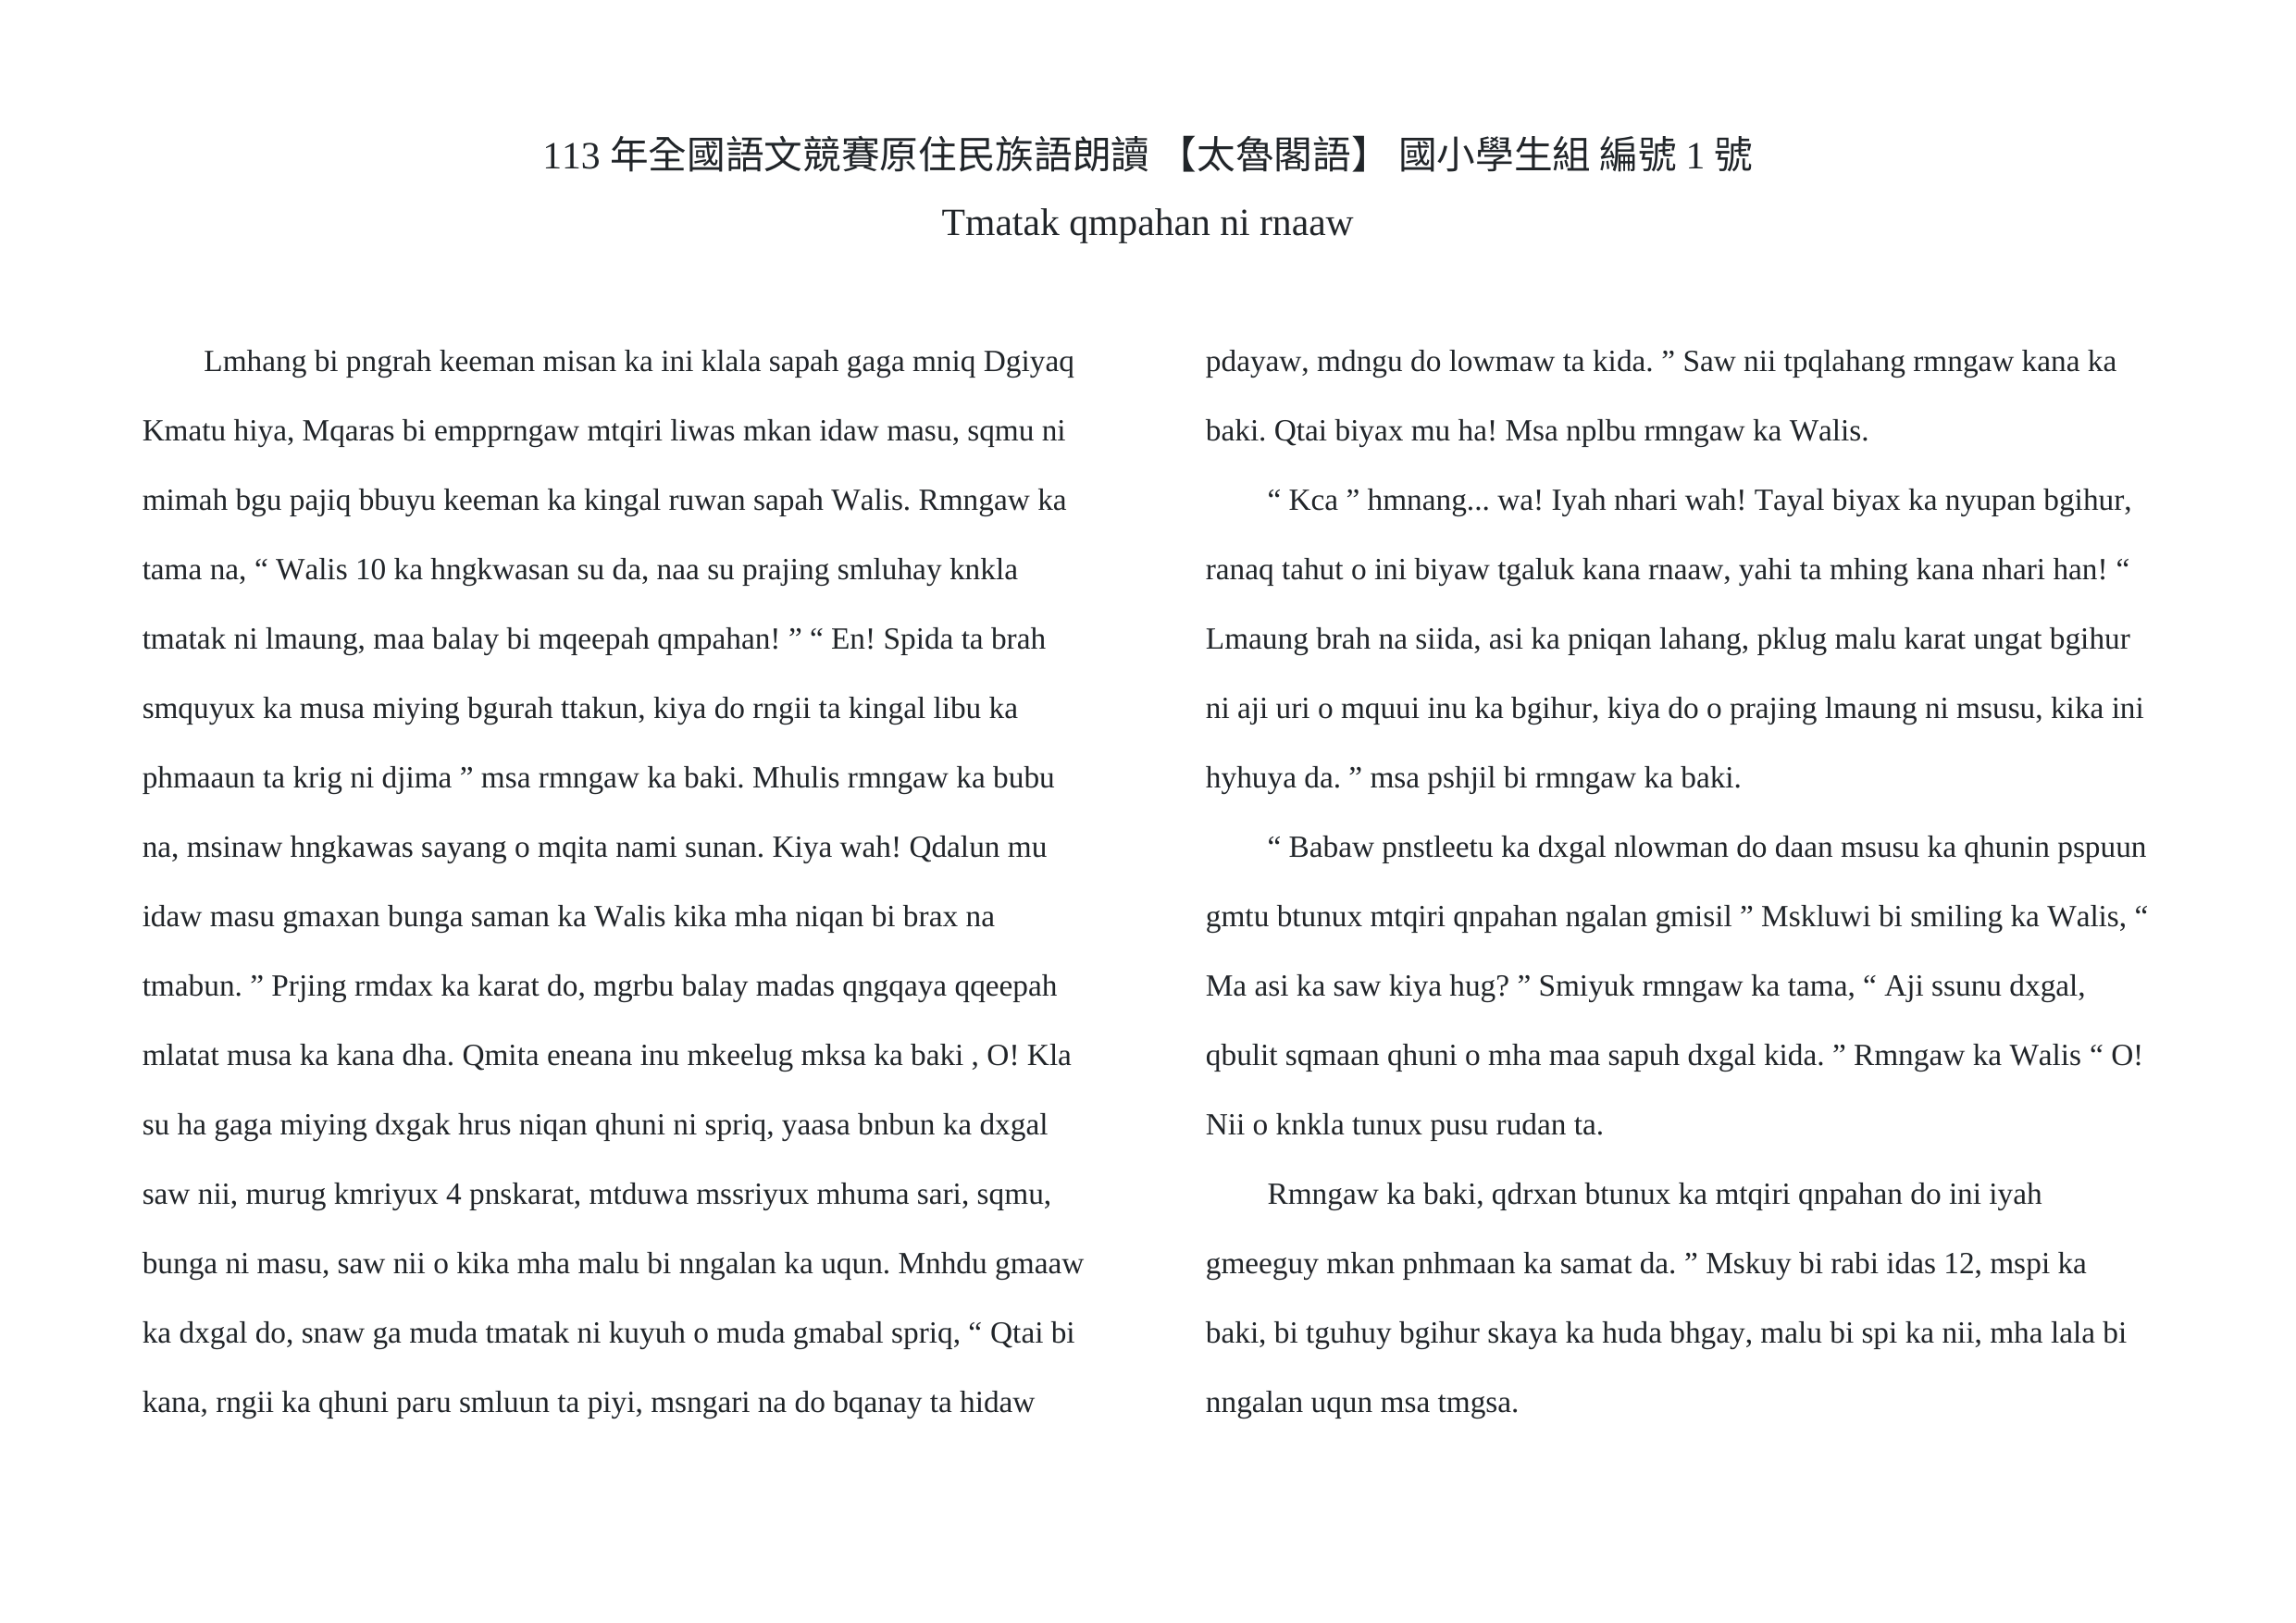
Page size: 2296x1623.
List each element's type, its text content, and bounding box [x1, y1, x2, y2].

text “ Babaw pnstleetu ka dxgal nlowman do daan msusu ka qhunin pspuun gmtu btunux mtqiri qnpahan ngalan gmisil ” Mskluwi bi smiling ka Walis, “ Ma asi ka saw kiya hug? ” Smiyuk rmngaw ka tama, “ Aji ssunu dxgal, qbulit sqmaan qhuni o mha maa sapuh dxgal kida. ” Rmngaw ka Walis “ O! Nii o knkla tunux pusu rudan ta. [1206, 812, 2153, 1158]
text “ Kca ” hmnang... wa! Iyah nhari wah! Tayal biyax ka nyupan bgihur, ranaq tahut o ini biyaw tgaluk kana rnaaw, yahi ta mhing kana nhari han! “ Lmaung brah na siida, asi ka pniqan lahang, pklug malu karat ungat bgihur ni aji uri o mquui inu ka bgihur, kiya do o prajing lmaung ni msusu, kika ini hyhuya da. ” msa pshjil bi rmngaw ka baki. [1206, 465, 2153, 812]
text Lmhang bi pngrah keeman misan ka ini klala sapah gaga mniq Dgiyaq Kmatu hiya, Mqaras bi empprngaw mtqiri liwas mkan idaw masu, sqmu ni mimah bgu pajiq bbuyu keeman ka kingal ruwan sapah Walis. Rmngaw ka tama na, “ Walis 10 ka hngkwasan su da, naa su prajing smluhay knkla tmatak ni lmaung, maa balay bi mqeepah qmpahan! ” “ En! Spida ta brah smquyux ka musa miying bgurah ttakun, kiya do rngii ta kingal libu ka phmaaun ta krig ni djima ” msa rmngaw ka baki. Mhulis rmngaw ka bubu na, msinaw hngkawas sayang o mqita nami sunan. Kiya wah! Qdalun mu idaw masu gmaxan bunga saman ka Walis kika mha niqan bi brax na tmabun. ” Prjing rmdax ka karat do, mgrbu balay madas qngqaya qqeepah mlatat musa ka kana dha. Qmita eneana inu mkeelug mksa ka baki , O! Kla su ha gaga miying dxgak hrus niqan qhuni ni spriq, yaasa bnbun ka dxgal saw nii, murug kmriyux 4 pnskarat, mtduwa mssriyux mhuma sari, sqmu, bunga ni masu, saw nii o kika mha malu bi nngalan ka uqun. Mnhdu gmaaw ka dxgal do, snaw ga muda tmatak ni kuyuh o muda gmabal spriq, “ Qtai bi kana, rngii ka qhuni paru smluun ta piyi, msngari na do bqanay ta hidaw pdayaw, mdngu do lowmaw ta kida. ” Saw nii tpqlahang rmngaw kana ka baki. Qtai biyax mu ha! Msa nplbu rmngaw ka Walis. [142, 326, 1090, 1436]
text Rmngaw ka baki, qdrxan btunux ka mtqiri qnpahan do ini iyah gmeeguy mkan pnhmaan ka samat da. ” Mskuy bi rabi idas 12, mspi ka baki, bi tguhuy bgihur skaya ka huda bhgay, malu bi spi ka nii, mha lala bi nngalan uqun msa tmgsa. [1206, 1158, 2153, 1436]
text Lmhang bi pngrah keeman misan ka ini klala sapah gaga mniq Dgiyaq Kmatu hiya, Mqaras bi empprngaw mtqiri liwas mkan idaw masu, sqmu ni mimah bgu pajiq bbuyu keeman ka kingal ruwan sapah Walis. Rmngaw ka tama na, “ Walis 10 ka hngkwasan su da, naa su prajing smluhay knkla tmatak ni lmaung, maa balay bi mqeepah qmpahan! ” “ En! Spida ta brah smquyux ka musa miying bgurah ttakun, kiya do rngii ta kingal libu ka phmaaun ta krig ni djima ” msa rmngaw ka baki. Mhulis rmngaw ka bubu na, msinaw hngkawas sayang o mqita nami sunan. Kiya wah! Qdalun mu idaw masu gmaxan bunga saman ka Walis kika mha niqan bi brax na tmabun. ” Prjing rmdax ka karat do, mgrbu balay madas qngqaya qqeepah mlatat musa ka kana dha. Qmita eneana inu mkeelug mksa ka baki , O! Kla su ha gaga miying dxgak hrus niqan qhuni ni spriq, yaasa bnbun ka dxgal saw nii, murug kmriyux 4 pnskarat, mtduwa mssriyux mhuma sari, sqmu, bunga ni masu, saw nii o kika mha malu bi nngalan ka uqun. Mnhdu gmaaw ka dxgal do, snaw ga muda tmatak ni kuyuh o muda gmabal spriq, “ Qtai bi kana, rngii ka qhuni paru smluun ta piyi, msngari na do bqanay ta hidaw pdayaw, mdngu do lowmaw ta kida. ” Saw nii tpqlahang rmngaw kana ka baki. Qtai biyax mu ha! Msa nplbu rmngaw ka Walis. [1206, 326, 2153, 465]
text 113 年全國語文競賽原住民族語朗讀 【太魯閣語】 國小學生組 編號 1 號 [142, 118, 2153, 187]
text Tmatak qmpahan ni rnaaw [142, 187, 2153, 256]
